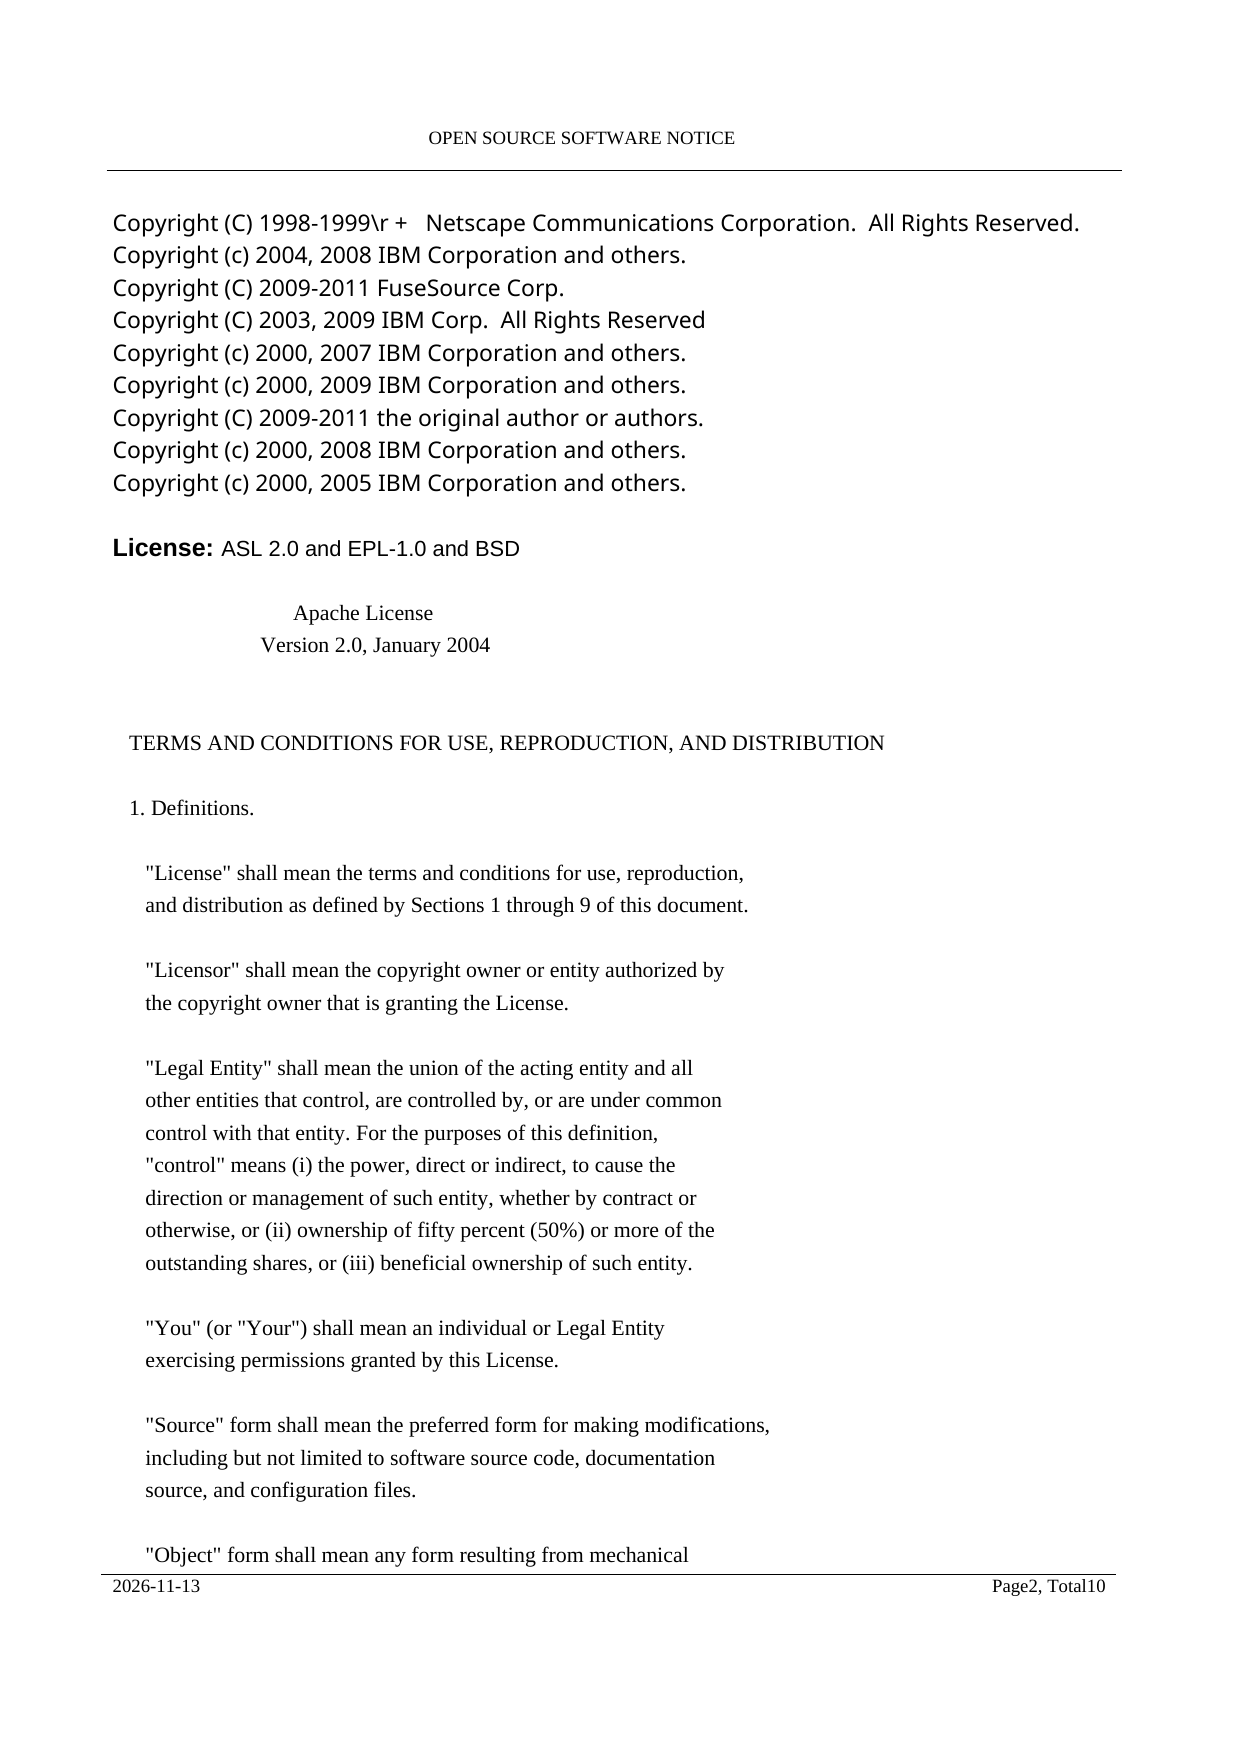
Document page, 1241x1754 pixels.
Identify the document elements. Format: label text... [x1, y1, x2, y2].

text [112, 206, 1128, 336]
text License: ASL 2.0 and EPL-1.0 and BSD [112, 531, 1128, 564]
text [112, 564, 1128, 1571]
text Copyright (c) 2000, 2007 IBM Corporation and others. Copyright (c) 2000, 2009 IBM Corporation and others. Copyright (C) 2009-2011 the original author or authors. Copyright (c) 2000, 2008 IBM Corporation and others. Copyright (c) 2000, 2005 IBM Corporation and others. [112, 336, 1128, 531]
